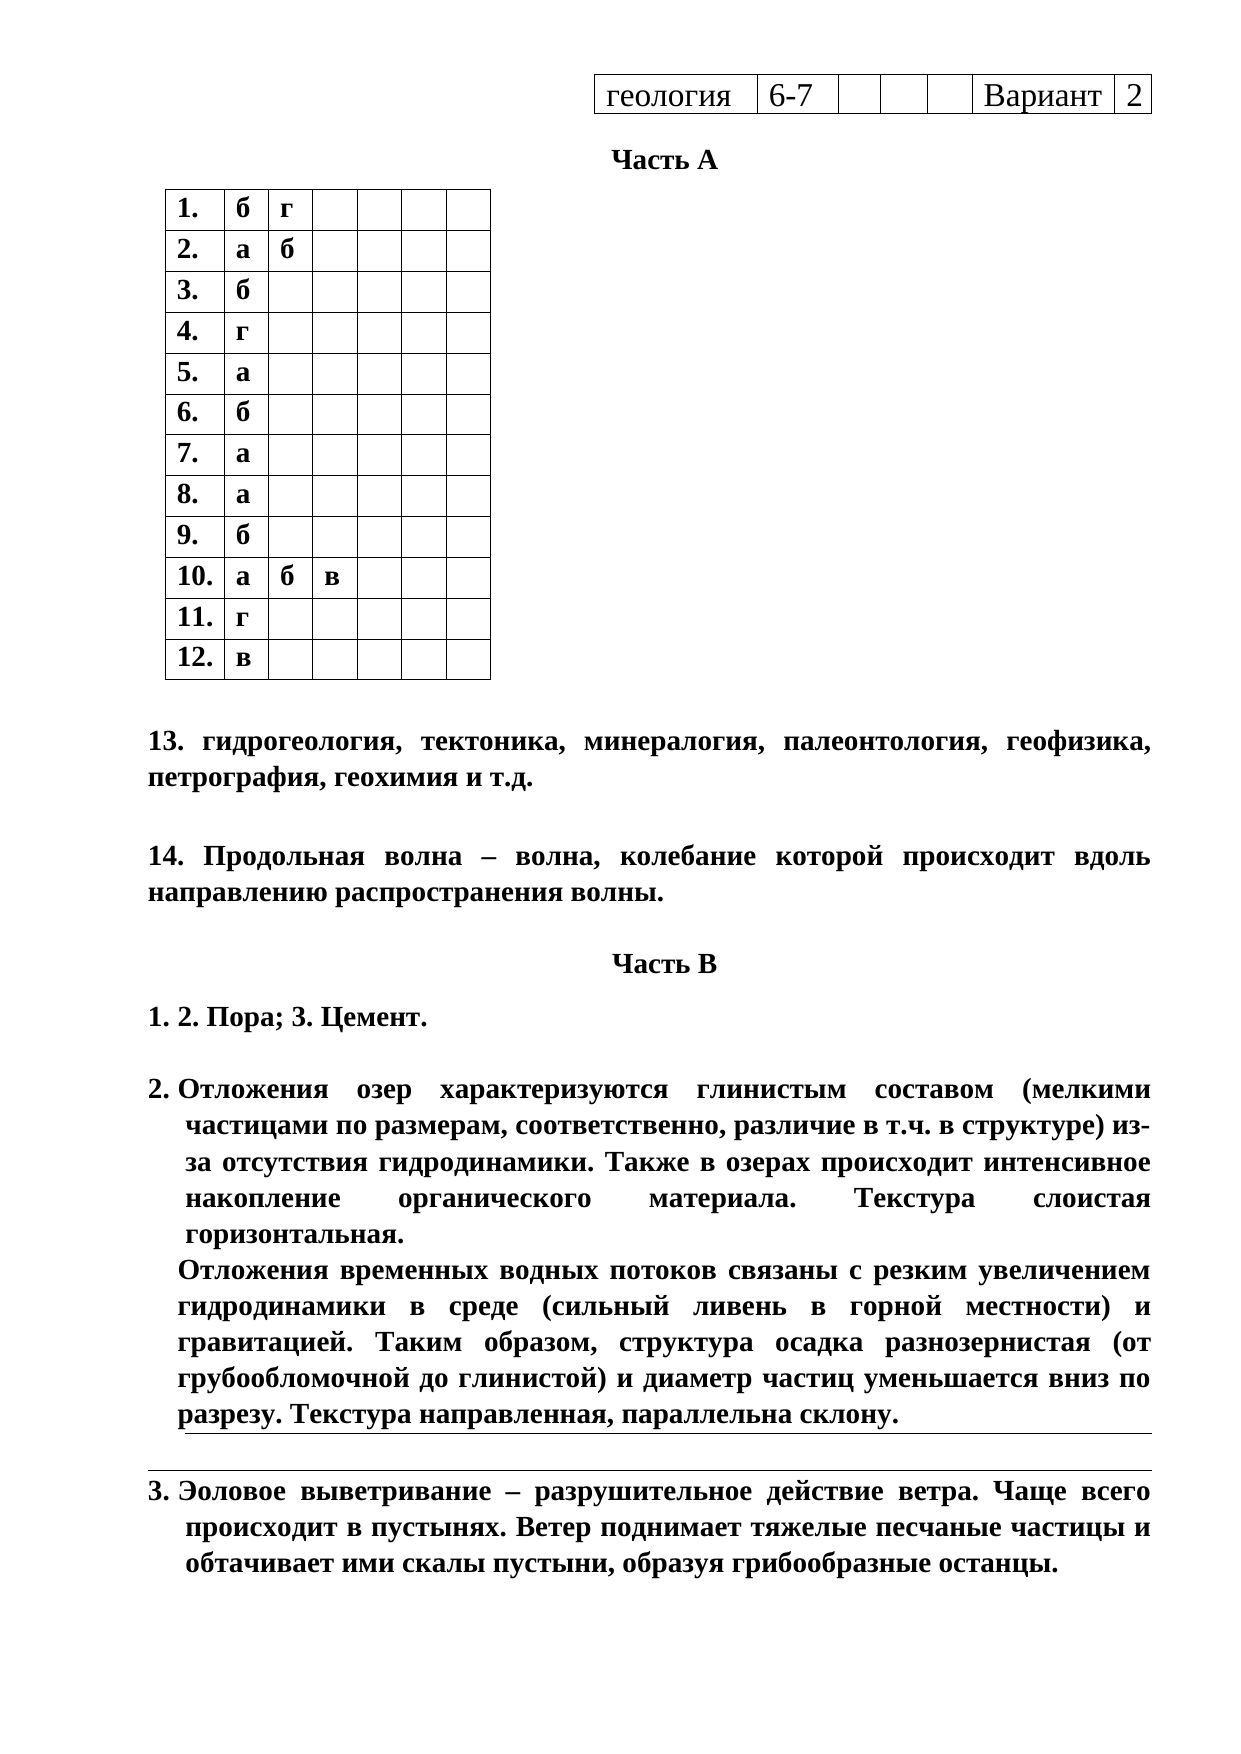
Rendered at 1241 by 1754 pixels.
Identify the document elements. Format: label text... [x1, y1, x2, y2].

table_cell [269, 517, 312, 557]
text Отложения временных водных потоков связаны с резким увеличением гидродинамики в среде (сильный ливень в горной местности) и гравитацией. Таким образом, структура осадка разнозернистая (от грубообломочной до глинистой) и диаметр частиц уменьшается вниз по разрезу. Текстура направленная, параллельна склону. [177, 1252, 1152, 1430]
table_cell [402, 231, 446, 271]
table_cell а [225, 231, 268, 271]
table_cell [313, 599, 357, 638]
table_cell [447, 435, 490, 475]
table_cell [269, 435, 312, 475]
table_cell [447, 476, 490, 516]
table_cell [269, 272, 312, 312]
table_cell [313, 476, 357, 516]
table_cell [402, 354, 446, 393]
table_header [313, 190, 357, 230]
table_cell б [225, 395, 268, 434]
table_header г [269, 190, 312, 230]
table_cell г [225, 313, 268, 353]
table_cell [358, 558, 401, 598]
table_cell [269, 599, 312, 638]
list Эоловое выветривание – разрушительное действие ветра. Чаще всего происходит в пустынях. Ветер поднимает тяжелые песчаные частицы и обтачивает ими скалы пустыни, образуя грибообразные останцы. [148, 1471, 1152, 1579]
table_cell [402, 558, 446, 598]
text 13. гидрогеология, тектоника, минералогия, палеонтология, геофизика, петрография, геохимия и т.д. [148, 723, 1152, 793]
table_cell б [225, 517, 268, 557]
table_cell [269, 476, 312, 516]
table_cell 8. [166, 476, 224, 516]
table_cell 10. [166, 558, 224, 598]
table_cell [358, 435, 401, 475]
table_cell [358, 354, 401, 393]
table_cell [402, 272, 446, 312]
table_cell 6. [166, 395, 224, 434]
table_cell в [313, 558, 357, 598]
table_cell [402, 313, 446, 353]
table_cell [313, 640, 357, 679]
table_cell [447, 354, 490, 393]
table_cell 9. [166, 517, 224, 557]
table_cell [313, 435, 357, 475]
table_cell [358, 640, 401, 679]
table_cell [269, 395, 312, 434]
table_cell [447, 640, 490, 679]
table_cell [402, 476, 446, 516]
table_cell [269, 640, 312, 679]
table_cell [269, 354, 312, 393]
table_cell [358, 313, 401, 353]
table_cell [402, 517, 446, 557]
table_cell [447, 313, 490, 353]
text Часть А [177, 142, 1152, 176]
table_cell [447, 599, 490, 638]
table_cell [313, 354, 357, 393]
table_cell [447, 272, 490, 312]
table_cell [402, 640, 446, 679]
table_cell б [269, 231, 312, 271]
table_cell [447, 231, 490, 271]
table_cell [358, 476, 401, 516]
table_cell [402, 599, 446, 638]
table_cell [358, 599, 401, 638]
table_cell 11. [166, 599, 224, 638]
table_cell а [225, 476, 268, 516]
table_cell а [225, 354, 268, 393]
table_cell [402, 435, 446, 475]
table_cell [313, 395, 357, 434]
table_cell 3. [166, 272, 224, 312]
table_cell [447, 517, 490, 557]
list Отложения озер характеризуются глинистым составом (мелкими частицами по размерам, соответственно, различие в т.ч. в структуре) из-за отсутствия гидродинамики. Также в озерах происходит интенсивное накопление органического материала. Текстура слоистая горизонтальная. [148, 1071, 1152, 1249]
table_cell в [225, 640, 268, 679]
table_cell 7. [166, 435, 224, 475]
table_cell [402, 395, 446, 434]
text Часть В [177, 946, 1152, 980]
table_cell [358, 272, 401, 312]
table_cell [358, 517, 401, 557]
table_cell а [225, 435, 268, 475]
table_cell [358, 231, 401, 271]
table_cell 5. [166, 354, 224, 393]
table_cell 2. [166, 231, 224, 271]
table_header [402, 190, 446, 230]
table_cell [269, 313, 312, 353]
table_cell 4. [166, 313, 224, 353]
table_cell [358, 395, 401, 434]
table_cell а [225, 558, 268, 598]
table_cell [313, 231, 357, 271]
table_cell [447, 558, 490, 598]
table_cell 12. [166, 640, 224, 679]
table_cell б [225, 272, 268, 312]
table_header [447, 190, 490, 230]
table_cell [313, 272, 357, 312]
table_header [358, 190, 401, 230]
table_cell [313, 517, 357, 557]
table_header б [225, 190, 268, 230]
table_cell [447, 395, 490, 434]
text 14. Продольная волна – волна, колебание которой происходит вдоль направлению распространения волны. [148, 838, 1152, 907]
table_header 1. [166, 190, 224, 230]
table_cell б [269, 558, 312, 598]
table_cell г [225, 599, 268, 638]
table_cell [313, 313, 357, 353]
list 2. Пора; 3. Цемент. [148, 999, 1152, 1033]
